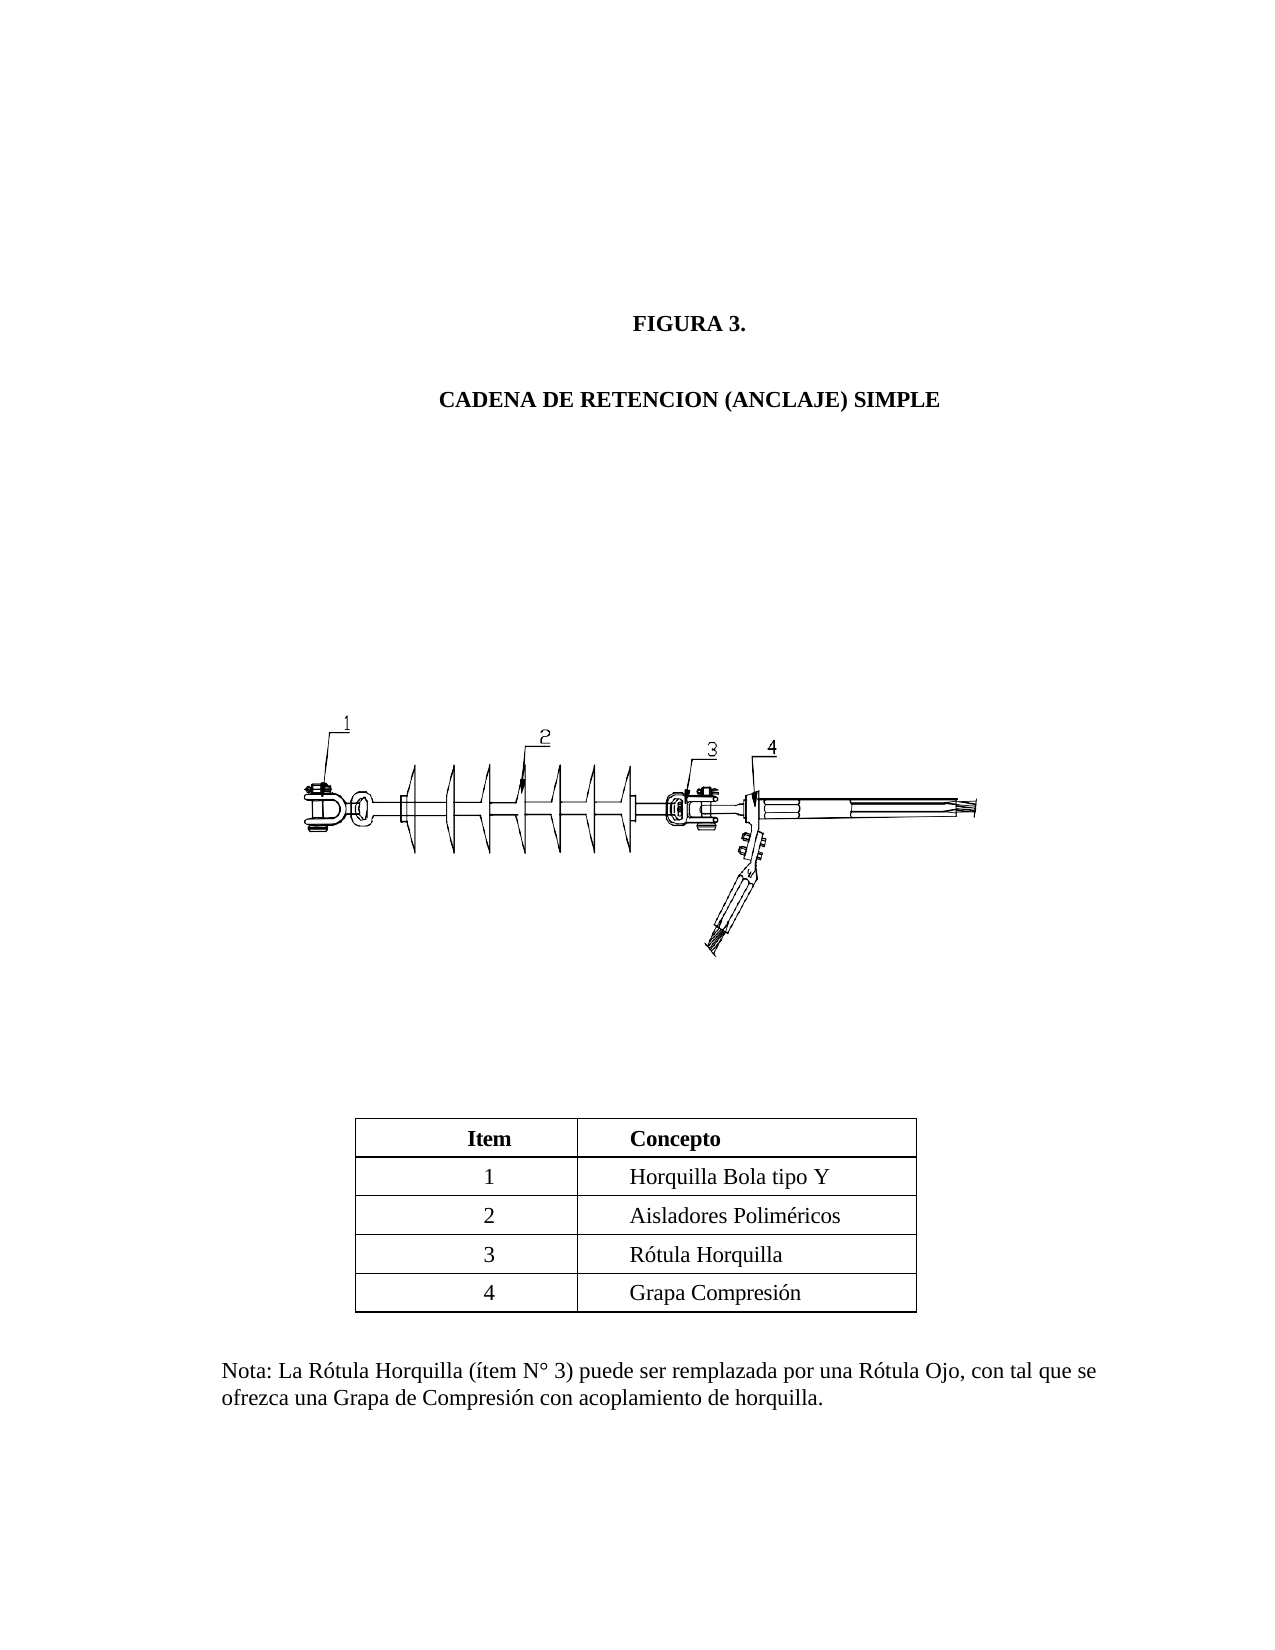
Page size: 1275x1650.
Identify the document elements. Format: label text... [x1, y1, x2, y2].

table_cell Aisladores Poliméricos [578, 1196, 916, 1234]
table_header Concepto [578, 1119, 916, 1156]
table_cell Grapa Compresión [578, 1274, 916, 1311]
table_header Item [356, 1119, 577, 1156]
subtitle CADENA DE RETENCION (ANCLAJE) SIMPLE [150, 387, 1229, 413]
table_cell 4 [356, 1274, 577, 1311]
table_cell Horquilla Bola tipo Y [578, 1158, 916, 1195]
table_cell Rótula Horquilla [578, 1235, 916, 1272]
text Nota: La Rótula Horquilla (ítem N° 3) puede ser remplazada por una Rótula Ojo, con tal que se ofrezca una Grapa de Compresión con acoplamiento de horquilla. [221, 1357, 1155, 1410]
table_cell 2 [356, 1196, 577, 1234]
picture [303, 715, 977, 957]
table_cell 1 [356, 1158, 577, 1195]
table_cell 3 [356, 1235, 577, 1272]
